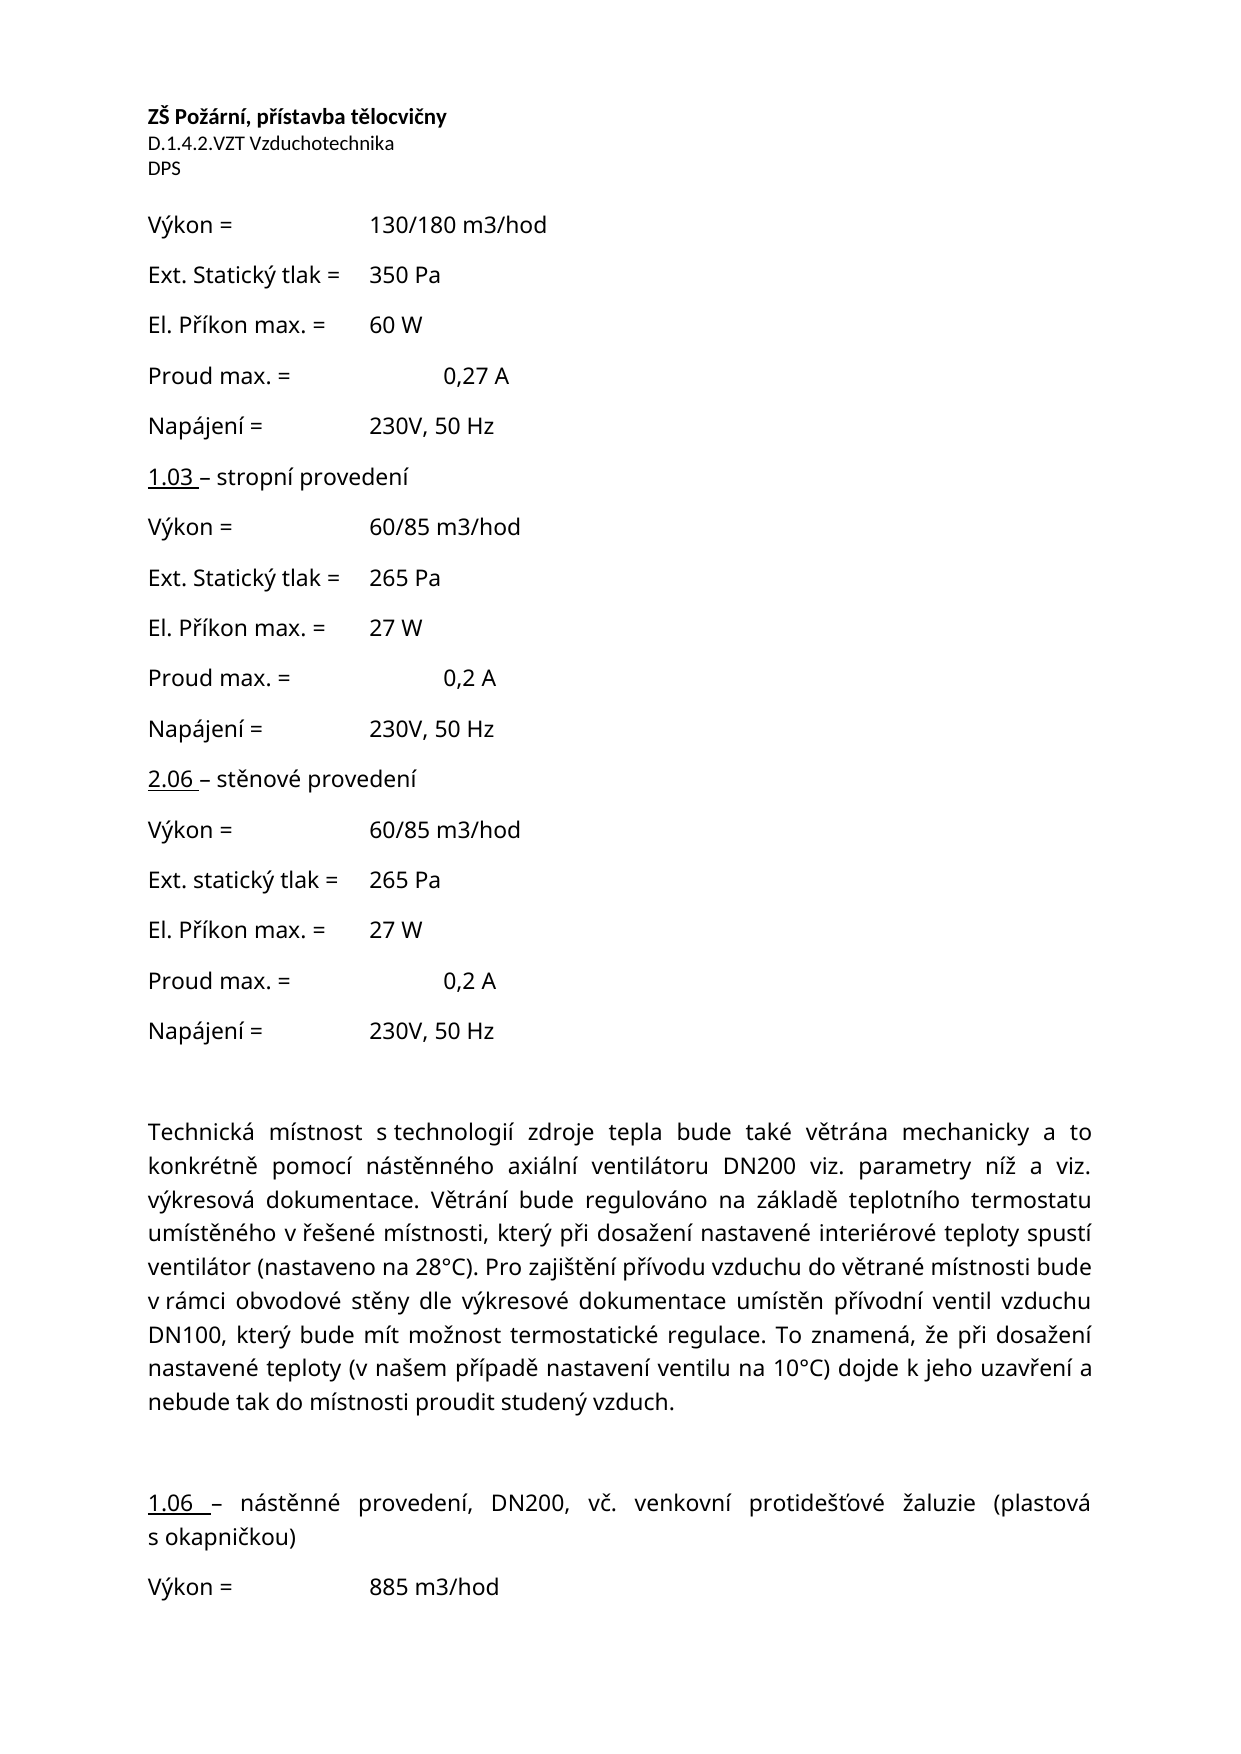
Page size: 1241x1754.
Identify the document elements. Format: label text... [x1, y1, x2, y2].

text Technická místnost s technologií zdroje tepla bude také větrána mechanicky a to konkrétně pomocí nástěnného axiální ventilátoru DN200 viz. parametry níž a viz. výkresová dokumentace. Větrání bude regulováno na základě teplotního termostatu umístěného v řešené místnosti, který při dosažení nastavené interiérové teploty spustí ventilátor (nastaveno na 28°C). Pro zajištění přívodu vzduchu do větrané místnosti bude v rámci obvodové stěny dle výkresové dokumentace umístěn přívodní ventil vzduchu DN100, který bude mít možnost termostatické regulace. To znamená, že při dosažení nastavené teploty (v našem případě nastavení ventilu na 10°C) dojde k jeho uzavření a nebude tak do místnosti proudit studený vzduch. [148, 1116, 1093, 1417]
text 1.03 – stropní provedení [148, 461, 1093, 492]
text Výkon = 60/85 m3/hod [148, 814, 1093, 845]
text El. Příkon max. = 27 W [148, 612, 1093, 643]
text El. Příkon max. = 60 W [148, 309, 1093, 341]
text Proud max. = 0,2 A [148, 965, 1093, 996]
text El. Příkon max. = 27 W [148, 914, 1093, 946]
text Proud max. = 0,2 A [148, 662, 1093, 694]
text Ext. statický tlak = 265 Pa [148, 864, 1093, 895]
text Napájení = 230V, 50 Hz [148, 410, 1093, 442]
text Výkon = 885 m3/hod [148, 1571, 1093, 1602]
text 1.06 – nástěnné provedení, DN200, vč. venkovní protidešťové žaluzie (plastová s okapničkou) [148, 1487, 1093, 1552]
text Ext. Statický tlak = 265 Pa [148, 562, 1093, 593]
text Výkon = 130/180 m3/hod [148, 209, 1093, 240]
text Ext. Statický tlak = 350 Pa [148, 259, 1093, 290]
text Napájení = 230V, 50 Hz [148, 713, 1093, 744]
text Proud max. = 0,27 A [148, 360, 1093, 391]
text Napájení = 230V, 50 Hz [148, 1015, 1093, 1047]
text Výkon = 60/85 m3/hod [148, 511, 1093, 542]
text 2.06 – stěnové provedení [148, 763, 1093, 794]
